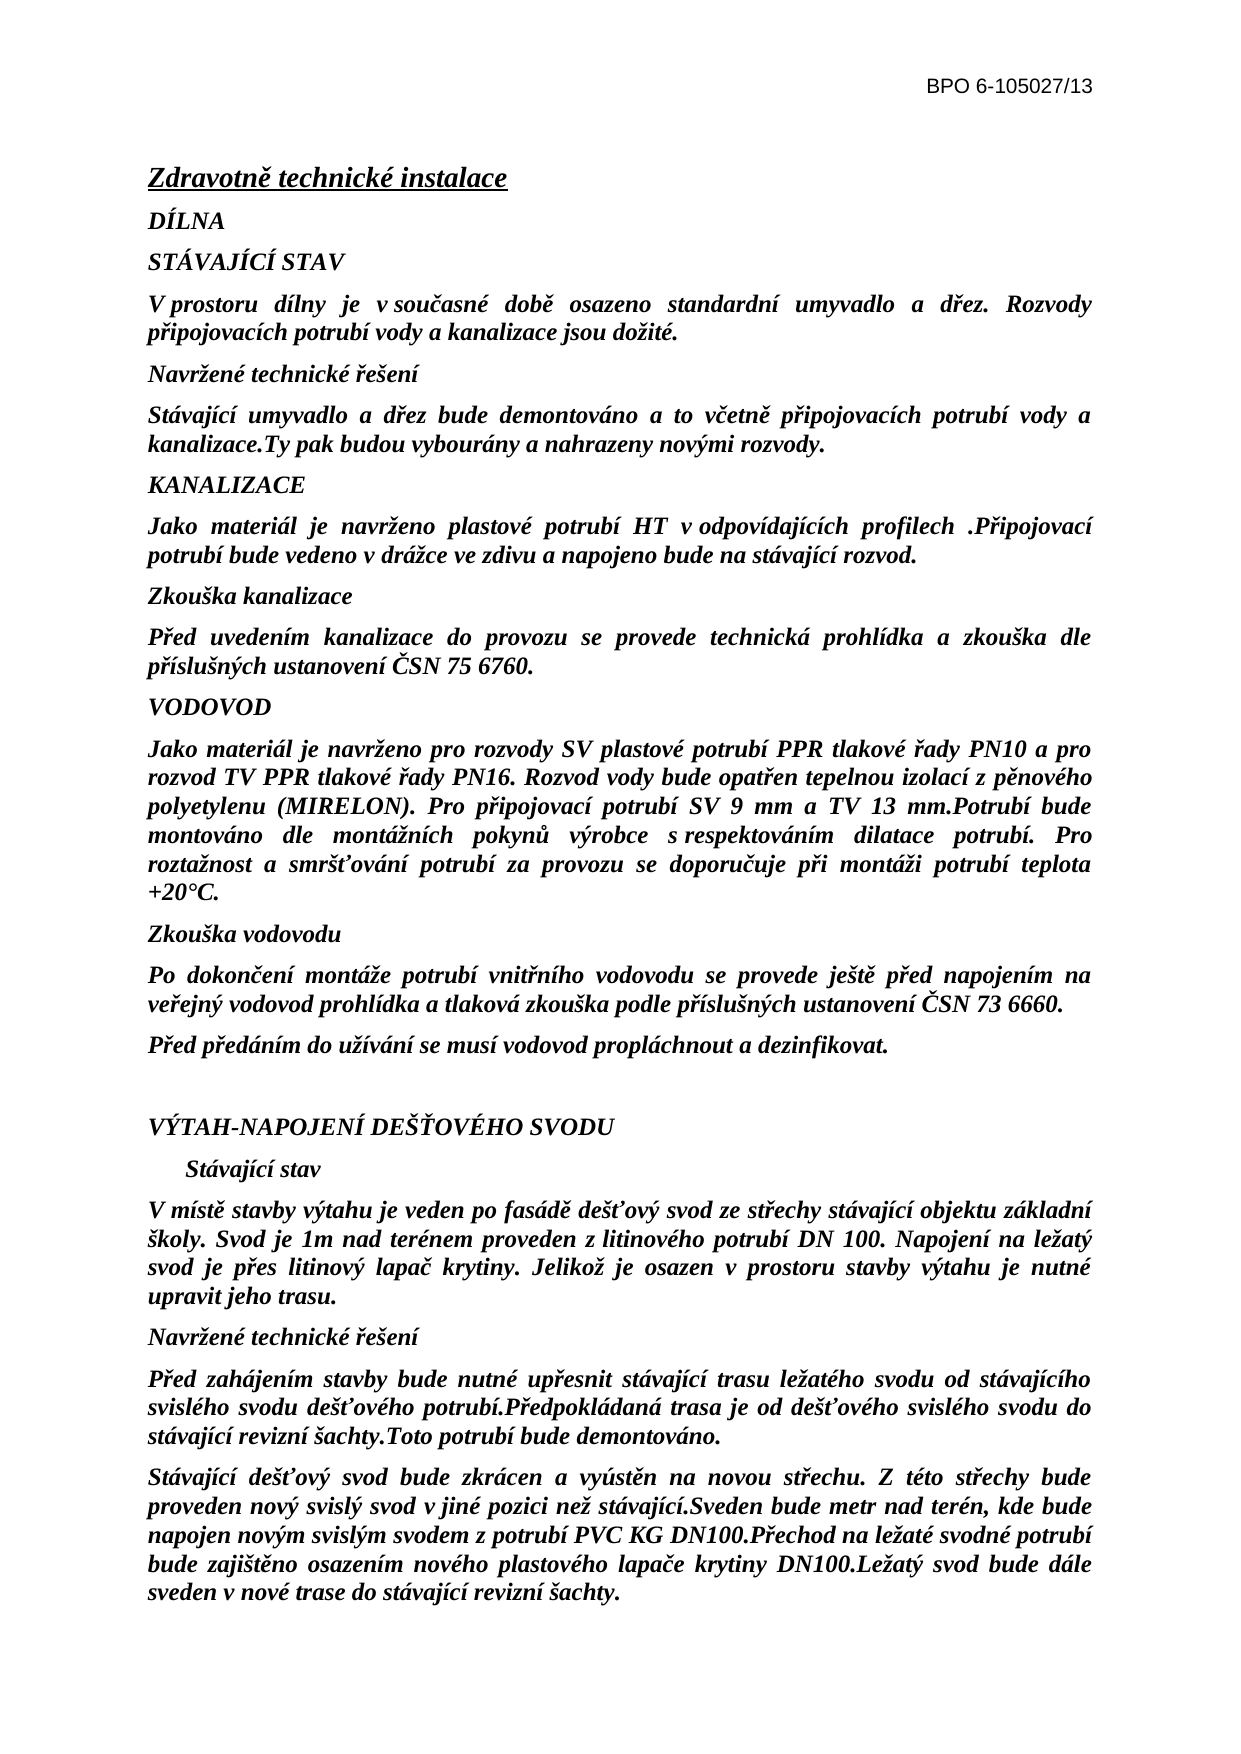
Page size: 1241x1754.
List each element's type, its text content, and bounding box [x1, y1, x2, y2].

text Před zahájením stavby bude nutné upřesnit stávající trasu ležatého svodu od stávajícího svislého svodu dešťového potrubí.Předpokládaná trasa je od dešťového svislého svodu do stávající revizní šachty.Toto potrubí bude demontováno. [148, 1364, 1093, 1450]
text Jako materiál je navrženo pro rozvody SV plastové potrubí PPR tlakové řady PN10 a pro rozvod TV PPR tlakové řady PN16. Rozvod vody bude opatřen tepelnou izolací z pěnového polyetylenu (MIRELON). Pro připojovací potrubí SV a TV 13 mm.Potrubí bude montováno dle montážních pokynů výrobce s respektováním dilatace potrubí. Pro roztažnost a smršťování potrubí za provozu se doporučuje při montáži potrubí teplota +. [148, 734, 1093, 906]
text VODOVOD [148, 692, 1093, 721]
text Zkouška vodovodu [148, 919, 1093, 947]
text Navržené technické řešení [148, 359, 1093, 387]
text Stávající dešťový svod bude zkrácen a vyústěn na novou střechu. Z této střechy bude proveden nový svislý svod v jiné pozici než stávající.Sveden bude metr nad terén, kde bude napojen novým svislým svodem z potrubí PVC KG DN100.Přechod na ležaté svodné potrubí bude zajištěno osazením nového plastového lapače krytiny DN100.Ležatý svod bude dále sveden v nové trase do stávající revizní šachty. [148, 1462, 1093, 1606]
text Zdravotně technické instalace [148, 160, 1093, 194]
text VÝTAH-NAPOJENÍ DEŠŤOVÉHO SVODU [148, 1112, 1093, 1141]
text KANALIZACE [148, 470, 1093, 499]
text DÍLNA [148, 206, 1093, 235]
text Stávající umyvadlo a dřez bude demontováno a to včetně připojovacích potrubí vody a kanalizace.Ty pak budou vybourány a nahrazeny novými rozvody. [148, 400, 1093, 457]
text Jako materiál je navrženo plastové potrubí HT v odpovídajících profilech .Připojovací potrubí bude vedeno v drážce ve zdivu a napojeno bude na stávající rozvod. [148, 511, 1093, 569]
text Zkouška kanalizace [148, 581, 1093, 610]
text Před uvedením kanalizace do provozu se provede technická prohlídka a zkouška dle příslušných ustanovení ČSN 75 6760. [148, 622, 1093, 680]
text Navržené technické řešení [148, 1322, 1093, 1351]
text STÁVAJÍCÍ STAV [148, 247, 1093, 276]
text V prostoru dílny je v současné době osazeno standardní umyvadlo a dřez. Rozvody připojovacích potrubí vody a kanalizace jsou dožité. [148, 289, 1093, 346]
text Po dokončení montáže potrubí vnitřního vodovodu se provede ještě před napojením na veřejný vodovod prohlídka a tlaková zkouška podle příslušných ustanovení ČSN 73 6660. [148, 960, 1093, 1017]
text Před předáním do užívání se musí vodovod propláchnout a dezinfikovat. [148, 1030, 1093, 1059]
text Stávající stav [148, 1154, 1093, 1182]
text V místě stavby výtahu je veden po fasádě dešťový svod ze střechy stávající objektu základní školy. Svod je 1m nad terénem proveden z litinového potrubí DN 100. Napojení na ležatý svod je přes litinový lapač krytiny. Jelikož je osazen v prostoru stavby výtahu je nutné upravit jeho trasu. [148, 1195, 1093, 1310]
